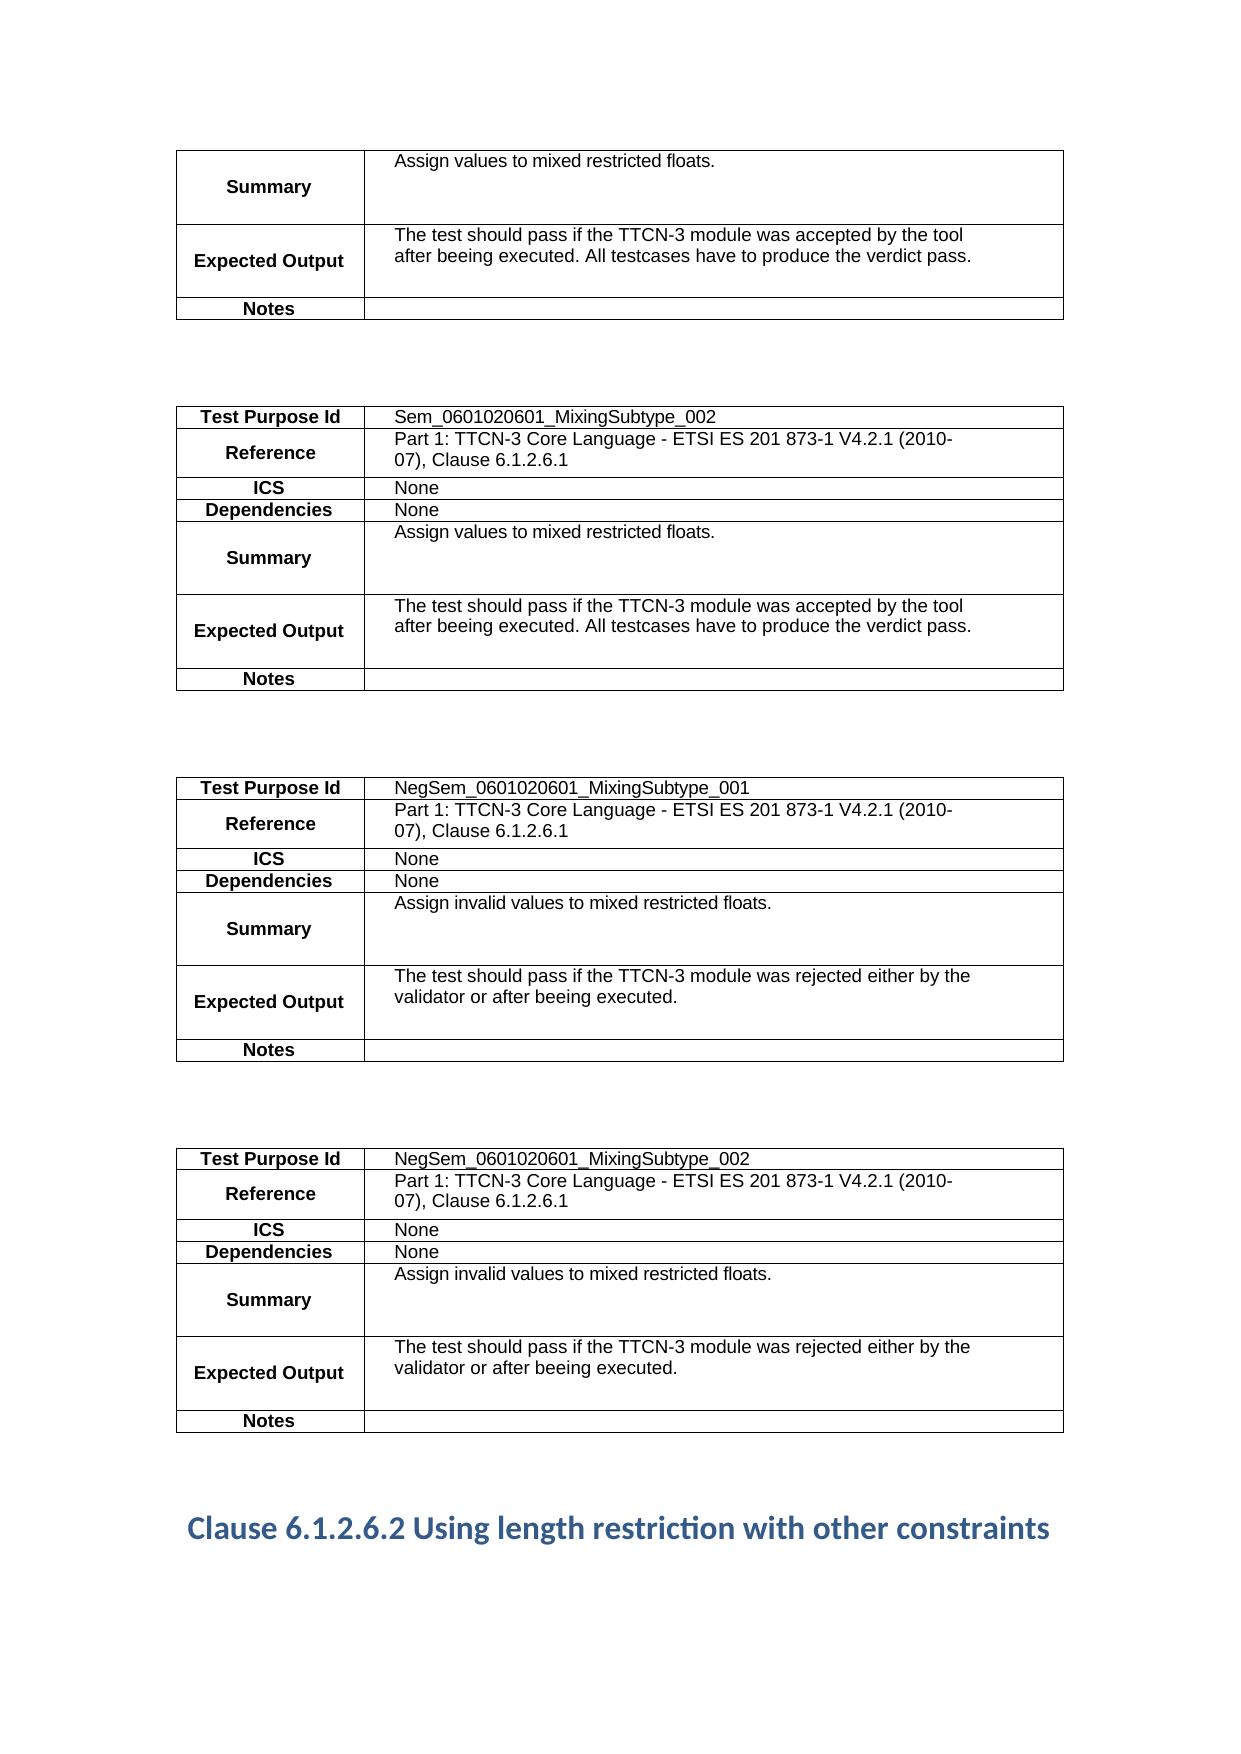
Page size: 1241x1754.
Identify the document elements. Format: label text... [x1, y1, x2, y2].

table_cell Dependencies [177, 500, 364, 521]
table_cell None [365, 1242, 1063, 1262]
table_cell Assign values to mixed restricted floats. [365, 151, 1063, 223]
table_cell Part 1: TTCN-3 Core Language - ETSI ES 201 873-1 V4.2.1 (2010-07), Clause 6.1.2.6.1 [365, 429, 1063, 477]
table_cell Summary [177, 151, 364, 223]
table_cell Dependencies [177, 1242, 364, 1262]
table_cell None [365, 1220, 1063, 1241]
table_cell [365, 298, 1063, 319]
table_cell Notes [177, 1411, 364, 1432]
table_cell ICS [177, 849, 364, 870]
table_cell Reference [177, 800, 364, 848]
table_cell Notes [177, 1040, 364, 1061]
table_cell Summary [177, 893, 364, 965]
table_cell Assign invalid values to mixed restricted floats. [365, 1264, 1063, 1336]
table_cell Expected Output [177, 1337, 364, 1410]
table_cell The test should pass if the TTCN-3 module was rejected either by the validator or after beeing executed. [365, 1337, 1063, 1410]
table_cell [365, 1411, 1063, 1432]
table_cell Expected Output [177, 595, 364, 668]
table_cell Summary [177, 522, 364, 594]
table_cell ICS [177, 478, 364, 499]
table_header Test Purpose Id [177, 1149, 364, 1169]
table_header Sem_0601020601_MixingSubtype_002 [365, 407, 1063, 428]
table_cell None [365, 871, 1063, 892]
table_cell [365, 1040, 1063, 1061]
table_cell Part 1: TTCN-3 Core Language - ETSI ES 201 873-1 V4.2.1 (2010-07), Clause 6.1.2.6.1 [365, 800, 1063, 848]
table_header NegSem_0601020601_MixingSubtype_002 [365, 1149, 1063, 1169]
table_cell Summary [177, 1264, 364, 1336]
table_cell [365, 669, 1063, 690]
table_cell Reference [177, 1170, 364, 1219]
table_cell The test should pass if the TTCN-3 module was rejected either by the validator or after beeing executed. [365, 966, 1063, 1039]
table_cell The test should pass if the TTCN-3 module was accepted by the tool after beeing executed. All testcases have to produce the verdict pass. [365, 225, 1063, 297]
table_header NegSem_0601020601_MixingSubtype_001 [365, 778, 1063, 798]
table_cell Reference [177, 429, 364, 477]
table_header Test Purpose Id [177, 407, 364, 428]
table_cell Assign invalid values to mixed restricted floats. [365, 893, 1063, 965]
table_cell None [365, 849, 1063, 870]
table_cell Assign values to mixed restricted floats. [365, 522, 1063, 594]
table_cell Dependencies [177, 871, 364, 892]
table_cell The test should pass if the TTCN-3 module was accepted by the tool after beeing executed. All testcases have to produce the verdict pass. [365, 595, 1063, 668]
table_cell Notes [177, 669, 364, 690]
table_cell Expected Output [177, 225, 364, 297]
subtitle Clause 6.1.2.6.2 Using length restriction with other constraints [187, 1507, 1053, 1547]
table_header Test Purpose Id [177, 778, 364, 798]
table_cell None [365, 478, 1063, 499]
table_cell Expected Output [177, 966, 364, 1039]
table_cell Notes [177, 298, 364, 319]
table_cell None [365, 500, 1063, 521]
table_cell ICS [177, 1220, 364, 1241]
table_cell Part 1: TTCN-3 Core Language - ETSI ES 201 873-1 V4.2.1 (2010-07), Clause 6.1.2.6.1 [365, 1170, 1063, 1219]
